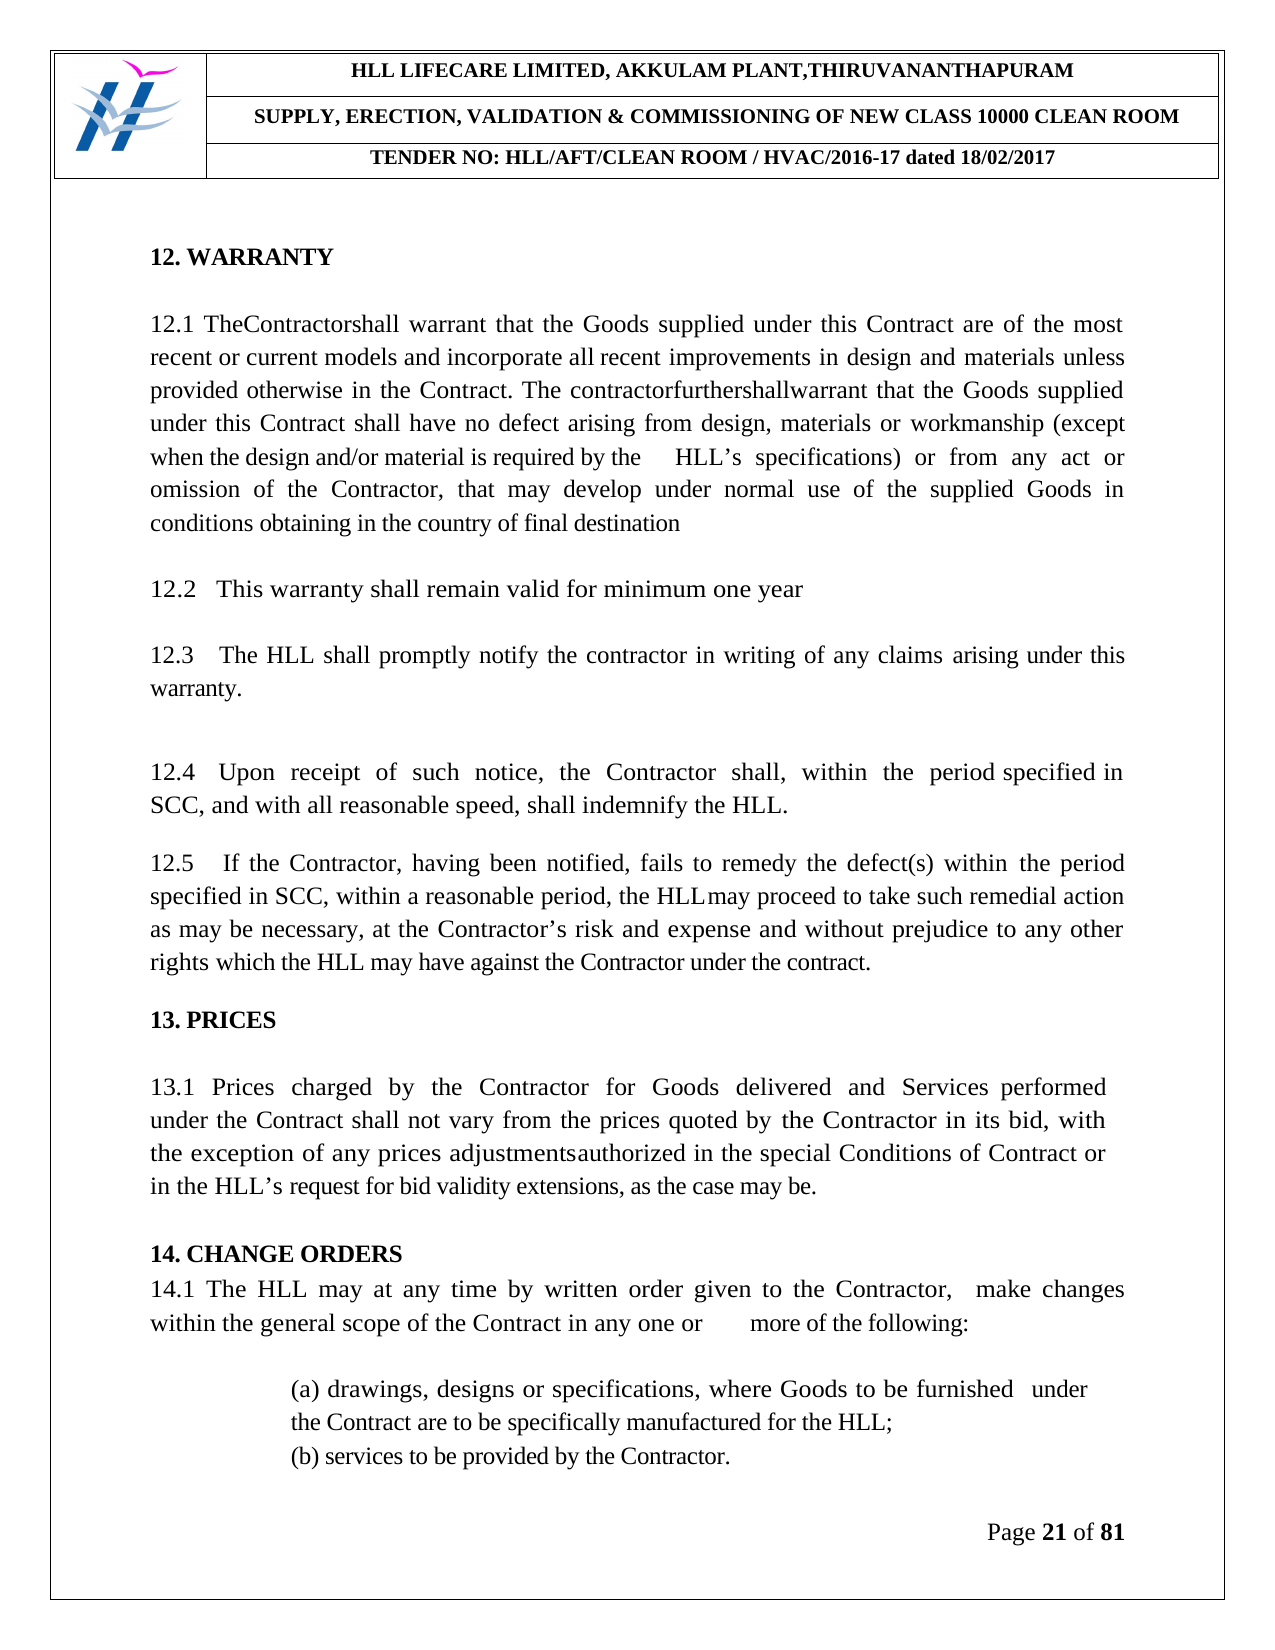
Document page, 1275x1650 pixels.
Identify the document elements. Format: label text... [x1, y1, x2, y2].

text 12.5 If the Contractor, having been notified, fails to remedy the defect(s) within the period specified in SCC, within a reasonable period, the HLLmay proceed to take such remedial action as may be necessary, at the Contractor’s risk and expense and without prejudice to any other rights which the HLL may have against the Contractor under the contract. [150, 848, 1125, 976]
text 12.4 Upon receipt of such notice, the Contractor shall, within the period specified in SCC, and with all reasonable speed, shall indemnify the HLL. [150, 757, 1125, 819]
text 12. WARRANTY [150, 242, 1125, 271]
text (b) services to be provided by the Contractor. [291, 1441, 1125, 1470]
text 12.3 The HLL shall promptly notify the contractor in writing of any claims arising under this warranty. [150, 640, 1125, 702]
text 13. PRICES [150, 1005, 1125, 1034]
text 13.1 Prices charged by the Contractor for Goods delivered and Services performed under the Contract shall not vary from the prices quoted by the Contractor in its bid, with the exception of any prices adjustmentsauthorized in the special Conditions of Contract or in the HLL’s request for bid validity extensions, as the case may be. [150, 1072, 1106, 1199]
text 14.1 The HLL may at any time by written order given to the Contractor, make changes within the general scope of the Contract in any one or more of the following: [150, 1274, 1125, 1336]
text (a) drawings, designs or specifications, where Goods to be furnished under the Contract are to be specifically manufactured for the HLL; [291, 1374, 1087, 1436]
text 12.2 This warranty shall remain valid for minimum one year [150, 574, 1125, 603]
picture [69, 54, 191, 154]
text 14. CHANGE ORDERS [150, 1239, 1125, 1268]
text 12.1 TheContractorshall warrant that the Goods supplied under this Contract are of the most recent or current models and incorporate all recent improvements in design and materials unless provided otherwise in the Contract. The contractorfurthershallwarrant that the Goods supplied under this Contract shall have no defect arising from design, materials or workmanship (except when the design and/or material is required by the HLL’s specifications) or from any act or omission of the Contractor, that may develop under normal use of the supplied Goods in conditions obtaining in the country of final destination [150, 309, 1125, 536]
